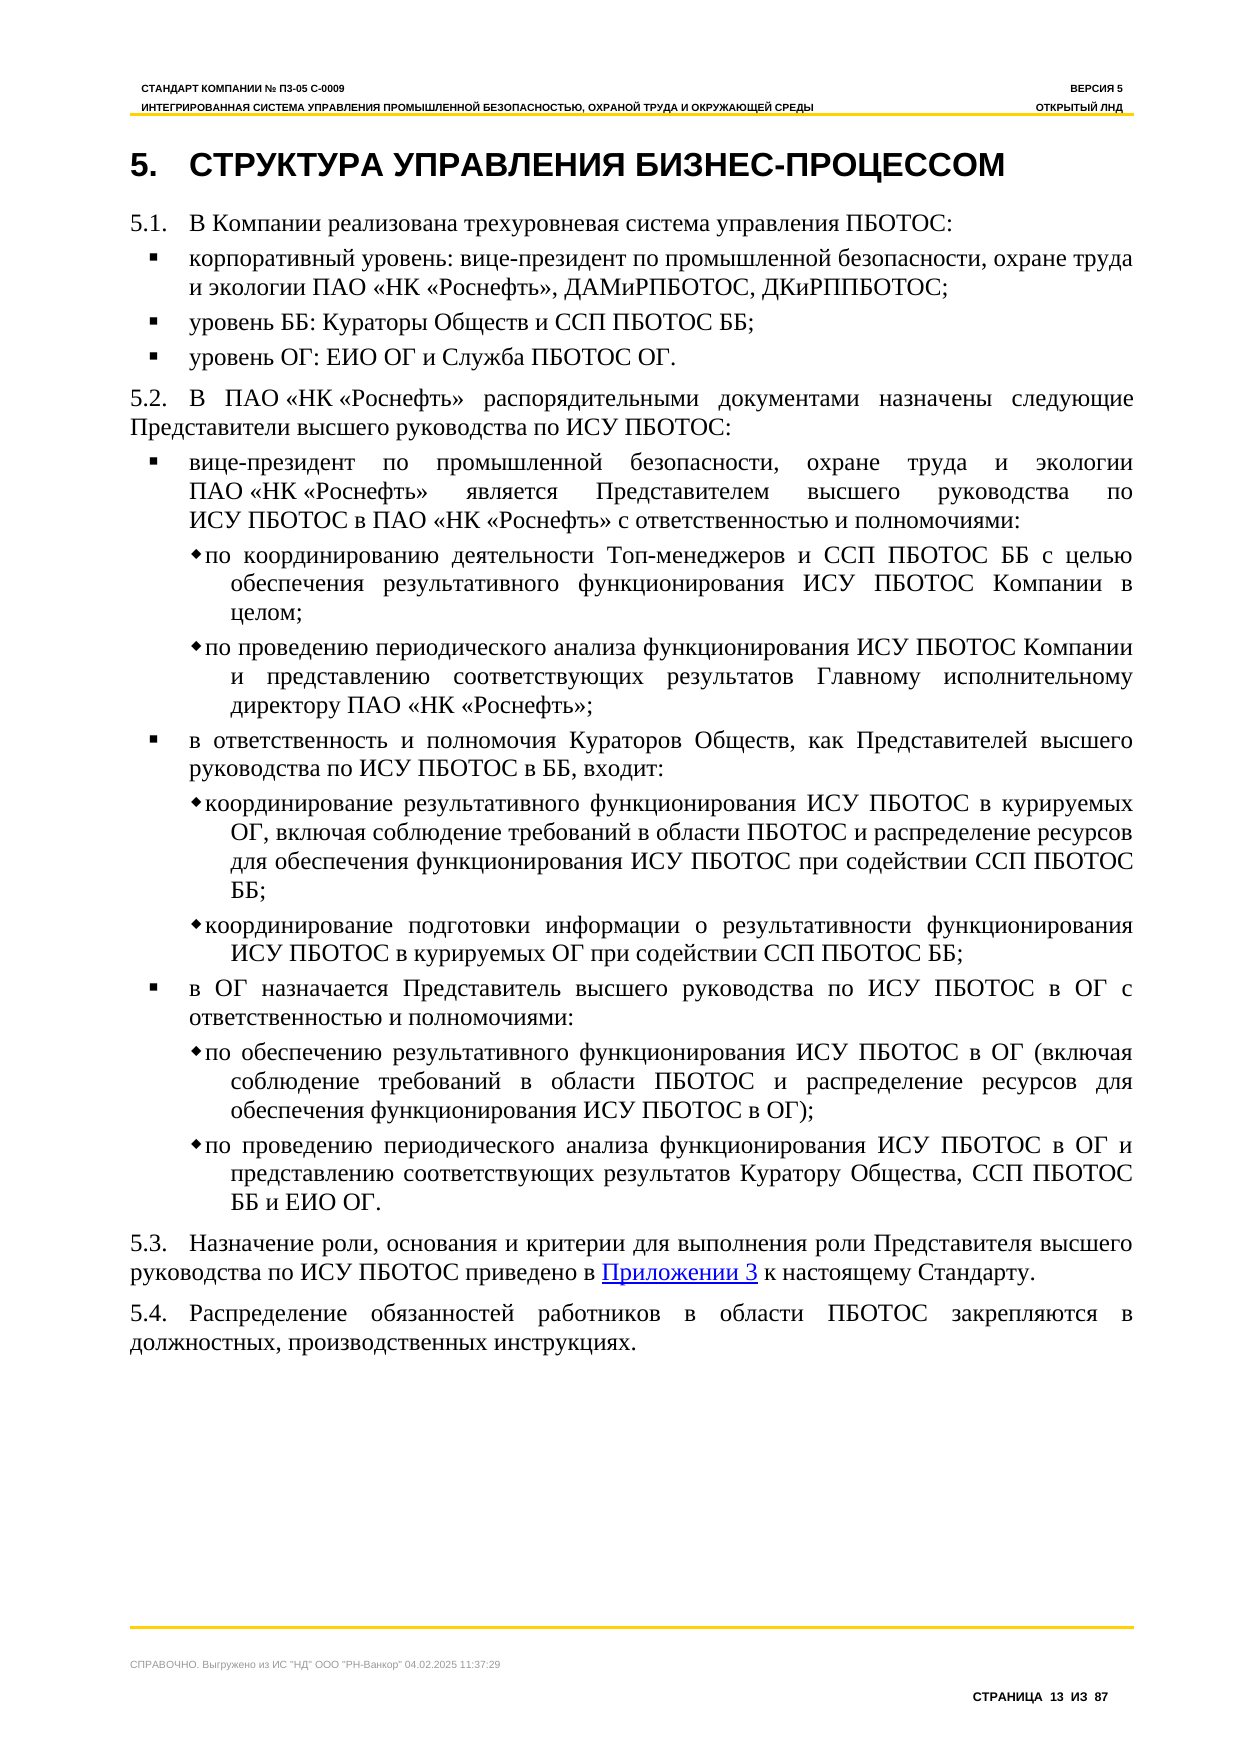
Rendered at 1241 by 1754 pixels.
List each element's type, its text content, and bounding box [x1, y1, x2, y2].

list в ОГ назначается Представитель высшего руководства по ИСУ ПБОТОС в ОГ с ответственностью и полномочиями: [148, 973, 1134, 1031]
list уровень ББ: Кураторы Обществ и ССП ПБОТОС ББ; [148, 307, 1134, 336]
list В ПАО «НК «Роснефть» распорядительными документами назначены следующие Представители высшего руководства по ИСУ ПБОТОС: [130, 383, 1134, 441]
list координирование результативного функционирования ИСУ ПБОТОС в курируемых ОГ, включая соблюдение требований в области ПБОТОС и распределение ресурсов для обеспечения функционирования ИСУ ПБОТОС при содействии ССП ПБОТОС ББ; [189, 788, 1134, 903]
list уровень ОГ: ЕИО ОГ и Служба ПБОТОС ОГ. [148, 342, 1134, 371]
list по координированию деятельности Топ-менеджеров и ССП ПБОТОС ББ с целью обеспечения результативного функционирования ИСУ ПБОТОС Компании в целом; [189, 540, 1134, 626]
list вице-президент по промышленной безопасности, охране труда и экологии ПАО «НК «Роснефть» является Представителем высшего руководства по ИСУ ПБОТОС в ПАО «НК «Роснефть» с ответственностью и полномочиями: [148, 447, 1134, 533]
text СТРУКТУРА УПРАВЛЕНИЯ БИЗНЕС-ПРОЦЕССОМ [130, 145, 1134, 183]
list по проведению периодического анализа функционирования ИСУ ПБОТОС Компании и представлению соответствующих результатов Главному исполнительному директору ПАО «НК «Роснефть»; [189, 632, 1134, 718]
list по проведению периодического анализа функционирования ИСУ ПБОТОС в ОГ и представлению соответствующих результатов Куратору Общества, ССП ПБОТОС ББ и ЕИО ОГ. [189, 1130, 1134, 1216]
list Назначение роли, основания и критерии для выполнения роли Представителя высшего руководства по ИСУ ПБОТОС приведено в Приложении 3 к настоящему Стандарту. [130, 1228, 1134, 1286]
list Распределение обязанностей работников в области ПБОТОС закрепляются в должностных, производственных инструкциях. [130, 1298, 1134, 1356]
list координирование подготовки информации о результативности функционирования ИСУ ПБОТОС в курируемых ОГ при содействии ССП ПБОТОС ББ; [189, 910, 1134, 967]
list В Компании реализована трехуровневая система управления ПБОТОС: [130, 208, 1134, 237]
list в ответственность и полномочия Кураторов Обществ, как Представителей высшего руководства по ИСУ ПБОТОС в ББ, входит: [148, 725, 1134, 782]
list корпоративный уровень: вице-президент по промышленной безопасности, охране труда и экологии ПАО «НК «Роснефть», ДАМиРПБОТОС, ДКиРППБОТОС; [148, 243, 1134, 301]
list по обеспечению результативного функционирования ИСУ ПБОТОС в ОГ (включая соблюдение требований в области ПБОТОС и распределение ресурсов для обеспечения функционирования ИСУ ПБОТОС в ОГ); [189, 1037, 1134, 1123]
